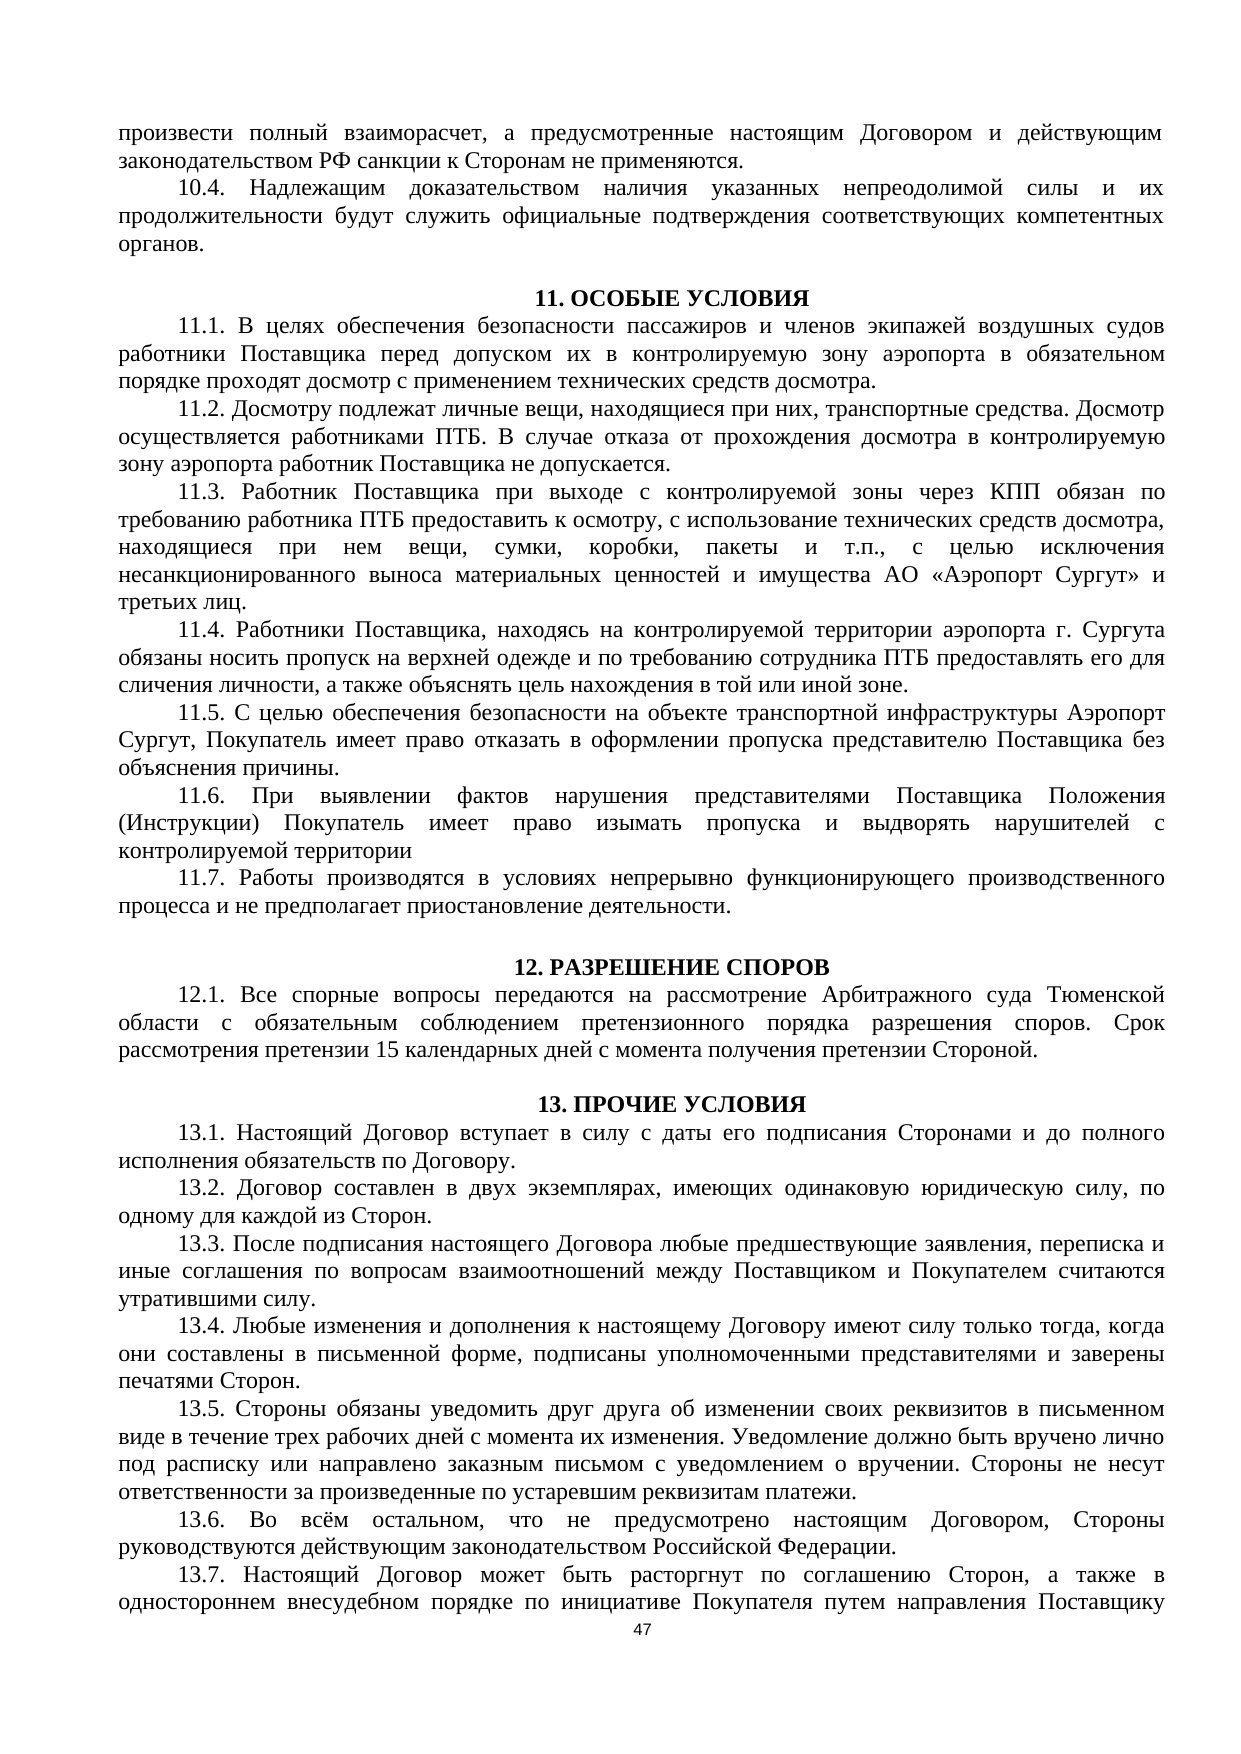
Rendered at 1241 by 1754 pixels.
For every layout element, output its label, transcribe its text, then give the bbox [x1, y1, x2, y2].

text 12.1. Все спорные вопросы передаются на рассмотрение Арбитражного суда Тюменской области с обязательным соблюдением претензионного порядка разрешения споров. Срок рассмотрения претензии 15 календарных дней с момента получения претензии Стороной. [118, 980, 1166, 1063]
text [118, 1560, 1166, 1615]
text 13.5. Стороны обязаны уведомить друг друга об изменении своих реквизитов в письменном виде в течение трех рабочих дней с момента их изменения. Уведомление должно быть вручено лично под расписку или направлено заказным письмом с уведомлением о вручении. Стороны не несут ответственности за произведенные по устаревшим реквизитам платежи. [118, 1394, 1166, 1504]
text 11.7. Работы производятся в условиях непрерывно функционирующего производственного процесса и не предполагает приостановление деятельности. [118, 863, 1166, 919]
text 13.4. Любые изменения и дополнения к настоящему Договору имеют силу только тогда, когда они составлены в письменной форме, подписаны уполномоченными представителями и заверены печатями Сторон. [118, 1311, 1166, 1394]
text 13.1. Настоящий Договор вступает в силу с даты его подписания Сторонами и до полного исполнения обязательств по Договору. [118, 1118, 1166, 1173]
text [118, 118, 1164, 173]
text 11.4. Работники Поставщика, находясь на контролируемой территории аэропорта г. Сургута обязаны носить пропуск на верхней одежде и по требованию сотрудника ПТБ предоставлять его для сличения личности, а также объяснять цель нахождения в той или иной зоне. [118, 615, 1166, 698]
text 11.6. При выявлении фактов нарушения представителями Поставщика Положения (Инструкции) Покупатель имеет право изымать пропуска и выдворять нарушителей с контролируемой территории [118, 781, 1166, 863]
text 13. ПРОЧИЕ УСЛОВИЯ [118, 1091, 1166, 1118]
text 11.1. В целях обеспечения безопасности пассажиров и членов экипажей воздушных судов работники Поставщика перед допуском их в контролируемую зону аэропорта в обязательном порядке проходят досмотр с применением технических средств досмотра. [118, 311, 1166, 394]
text 11.5. С целью обеспечения безопасности на объекте транспортной инфраструктуры Аэропорт Сургут, Покупатель имеет право отказать в оформлении пропуска представителю Поставщика без объяснения причины. [118, 698, 1166, 781]
text 11.2. Досмотру подлежат личные вещи, находящиеся при них, транспортные средства. Досмотр осуществляется работниками ПТБ. В случае отказа от прохождения досмотра в контролируемую зону аэропорта работник Поставщика не допускается. [118, 394, 1166, 477]
text 13.3. После подписания настоящего Договора любые предшествующие заявления, переписка и иные соглашения по вопросам взаимоотношений между Поставщиком и Покупателем считаются утратившими силу. [118, 1228, 1166, 1311]
text 11.3. Работник Поставщика при выходе с контролируемой зоны через КПП обязан по требованию работника ПТБ предоставить к осмотру, с использование технических средств досмотра, находящиеся при нем вещи, сумки, коробки, пакеты и т.п., с целью исключения несанкционированного выноса материальных ценностей и имущества АО «Аэропорт Сургут» и третьих лиц. [118, 477, 1166, 615]
text 12. РАЗРЕШЕНИЕ СПОРОВ [118, 952, 1166, 980]
text 10.4. Надлежащим доказательством наличия указанных непреодолимой силы и их продолжительности будут служить официальные подтверждения соответствующих компетентных органов. [118, 173, 1165, 256]
text 11. ОСОБЫЕ УСЛОВИЯ [118, 284, 1166, 311]
text 13.2. Договор составлен в двух экземплярах, имеющих одинаковую юридическую силу, по одному для каждой из Сторон. [118, 1173, 1166, 1228]
text 13.6. Во всём остальном, что не предусмотрено настоящим Договором, Стороны руководствуются действующим законодательством Российской Федерации. [118, 1504, 1166, 1560]
